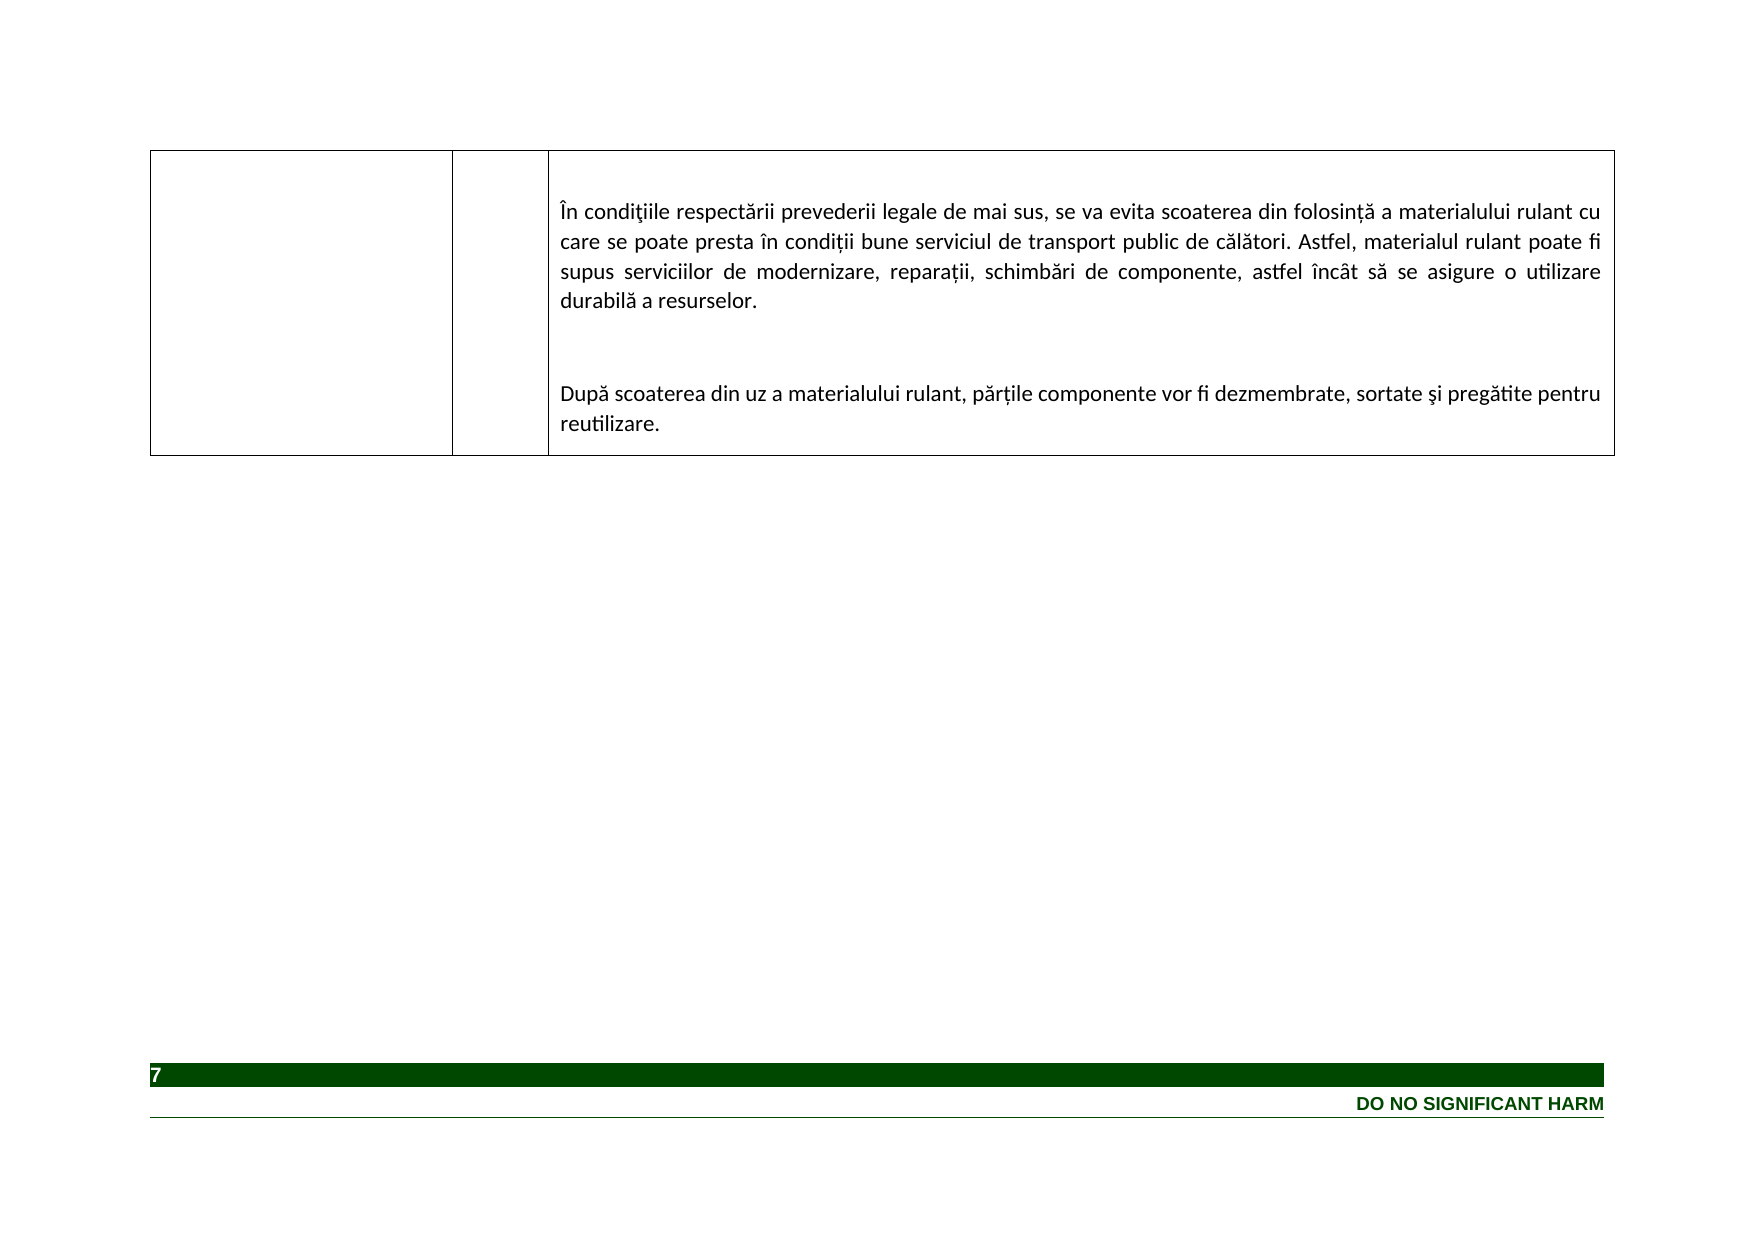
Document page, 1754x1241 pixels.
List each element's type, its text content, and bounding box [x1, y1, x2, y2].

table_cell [151, 151, 452, 455]
table_cell X [453, 151, 548, 455]
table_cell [549, 151, 1614, 455]
